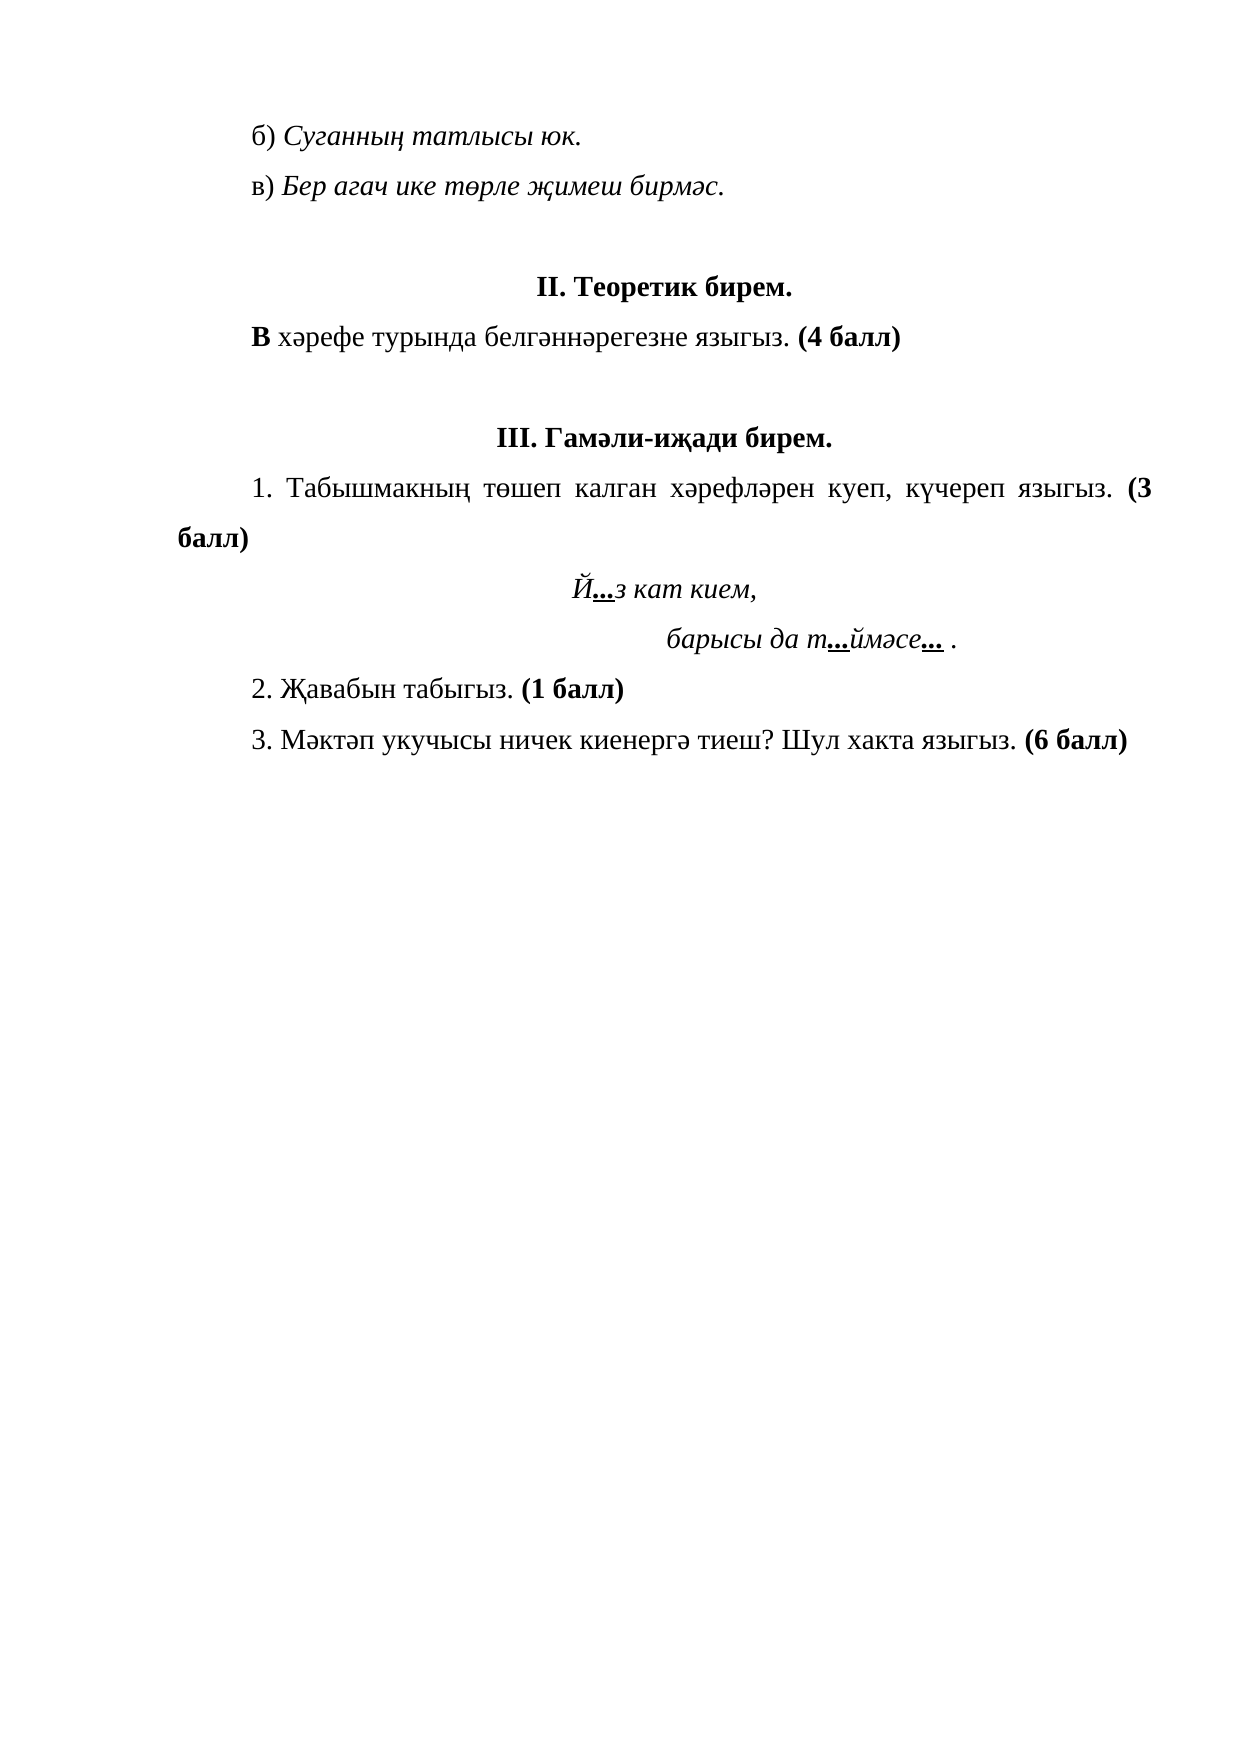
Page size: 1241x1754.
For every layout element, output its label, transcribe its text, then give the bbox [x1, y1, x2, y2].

text в) Бер агач ике төрле җимеш бирмәс. [177, 168, 1152, 202]
text барысы да т...ймәсе... . [398, 621, 1152, 655]
text В хәрефе турында белгәннәрегезне языгыз. (4 балл) [177, 319, 1152, 353]
text II. Теоретик бирем. [177, 269, 1152, 303]
text 1. Табышмакның төшеп калган хәрефләрен куеп, күчереп языгыз. (3 балл) [177, 470, 1152, 554]
text III. Гамәли-иҗади бирем. [177, 420, 1152, 453]
text Й...з кат кием, [177, 571, 1152, 604]
text 2. Җавабын табыгыз. (1 балл) [177, 672, 1152, 705]
text б) Суганның татлысы юк. [177, 118, 1152, 152]
text 3. Мәктәп укучысы ничек киенергә тиеш? Шул хакта языгыз. (6 балл) [177, 722, 1152, 755]
